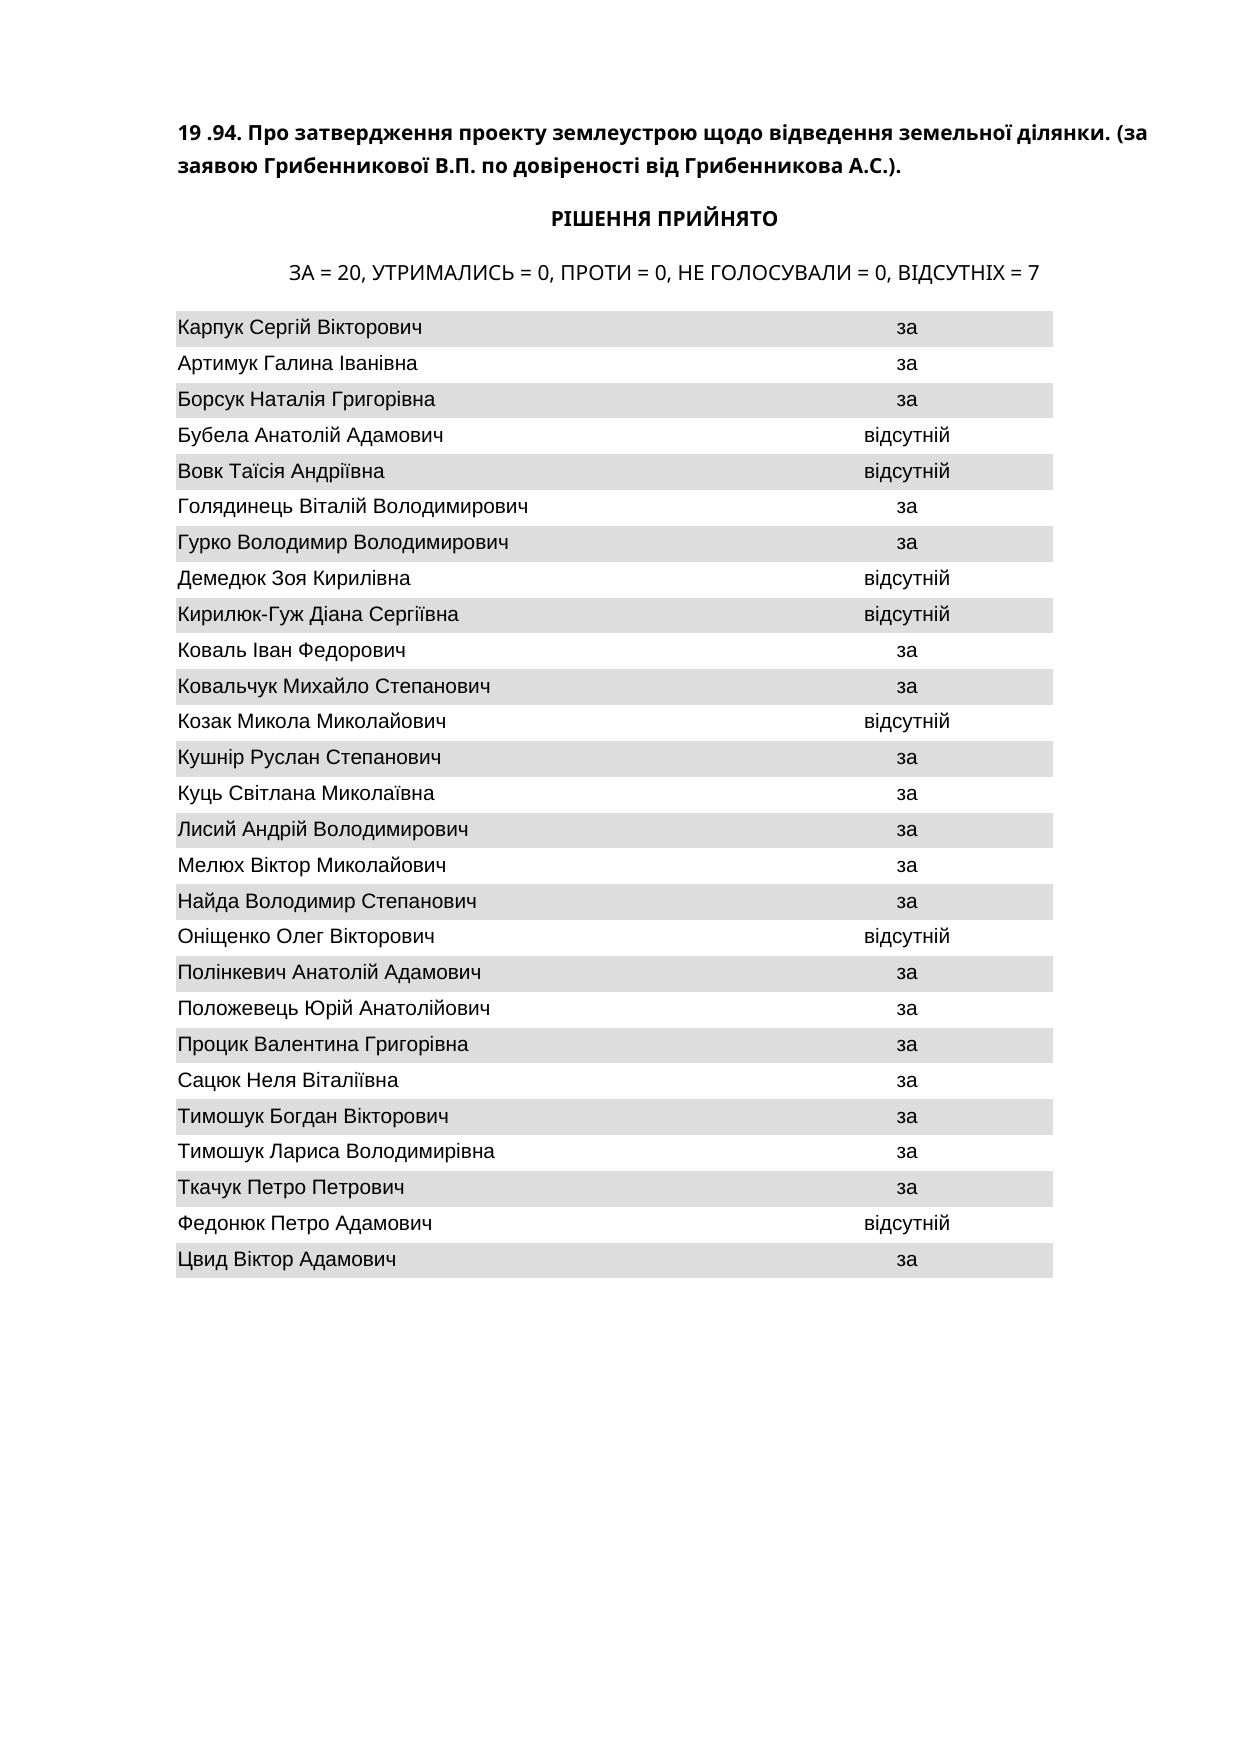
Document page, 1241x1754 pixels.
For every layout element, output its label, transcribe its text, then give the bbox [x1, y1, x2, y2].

table_cell Демедюк Зоя Кирилівна [176, 562, 761, 598]
table_cell за [761, 1099, 1053, 1135]
table_cell Цвид Віктор Адамович [176, 1243, 761, 1278]
table_cell відсутній [761, 705, 1053, 741]
table_cell Кирилюк-Гуж Діана Сергіївна [176, 598, 761, 633]
table_cell Процик Валентина Григорівна [176, 1028, 761, 1063]
table_header за [761, 311, 1053, 347]
table_cell за [761, 383, 1053, 418]
table_cell Оніщенко Олег Вікторович [176, 920, 761, 956]
table_cell відсутній [761, 920, 1053, 956]
table_cell відсутній [761, 598, 1053, 633]
table_cell за [761, 526, 1053, 562]
table_cell за [761, 1064, 1053, 1099]
table_cell Найда Володимир Степанович [176, 884, 761, 920]
table_cell за [761, 1171, 1053, 1207]
table_cell Кушнір Руслан Степанович [176, 741, 761, 777]
table_cell за [761, 956, 1053, 992]
table_cell Мелюх Віктор Миколайович [176, 849, 761, 884]
table_cell за [761, 1243, 1053, 1278]
table_cell за [761, 849, 1053, 884]
table_cell Тимошук Богдан Вікторович [176, 1099, 761, 1135]
table_cell Куць Світлана Миколаївна [176, 777, 761, 813]
table_cell Гурко Володимир Володимирович [176, 526, 761, 562]
table_cell за [761, 347, 1053, 383]
table_cell Положевець Юрій Анатолійович [176, 992, 761, 1028]
table_cell Бубела Анатолій Адамович [176, 419, 761, 454]
table_cell відсутній [761, 562, 1053, 598]
table_cell Сацюк Неля Віталіївна [176, 1064, 761, 1099]
table_cell за [761, 669, 1053, 705]
table_cell Тимошук Лариса Володимирівна [176, 1135, 761, 1171]
table_cell за [761, 992, 1053, 1028]
text 19 .94. Про затвердження проекту землеустрою щодо відведення земельної ділянки. (за заявою Грибенникової В.П. по довіреності від Грибенникова А.С.). [177, 118, 1152, 179]
table_cell за [761, 634, 1053, 669]
table_cell Федонюк Петро Адамович [176, 1207, 761, 1243]
table_cell за [761, 884, 1053, 920]
table_cell за [761, 777, 1053, 813]
table_cell відсутній [761, 1207, 1053, 1243]
table_cell Ткачук Петро Петрович [176, 1171, 761, 1207]
table_cell Козак Микола Миколайович [176, 705, 761, 741]
table_cell Борсук Наталія Григорівна [176, 383, 761, 418]
table_cell за [761, 813, 1053, 848]
table_cell відсутній [761, 419, 1053, 454]
text РІШЕННЯ ПРИЙНЯТО [177, 204, 1152, 233]
table_cell Ковальчук Михайло Степанович [176, 669, 761, 705]
table_cell Голядинець Віталій Володимирович [176, 490, 761, 526]
table_cell за [761, 741, 1053, 777]
table_cell за [761, 490, 1053, 526]
table_cell Коваль Іван Федорович [176, 634, 761, 669]
text ЗА = 20, УТРИМАЛИСЬ = 0, ПРОТИ = 0, НЕ ГОЛОСУВАЛИ = 0, ВІДСУТНІХ = 7 [177, 258, 1152, 286]
table_cell Вовк Таїсія Андріївна [176, 454, 761, 490]
table_cell за [761, 1028, 1053, 1063]
table_cell Артимук Галина Іванівна [176, 347, 761, 383]
table_header Карпук Сергій Вікторович [176, 311, 761, 347]
table_cell відсутній [761, 454, 1053, 490]
table_cell Лисий Андрій Володимирович [176, 813, 761, 848]
table_cell за [761, 1135, 1053, 1171]
table_cell Полінкевич Анатолій Адамович [176, 956, 761, 992]
